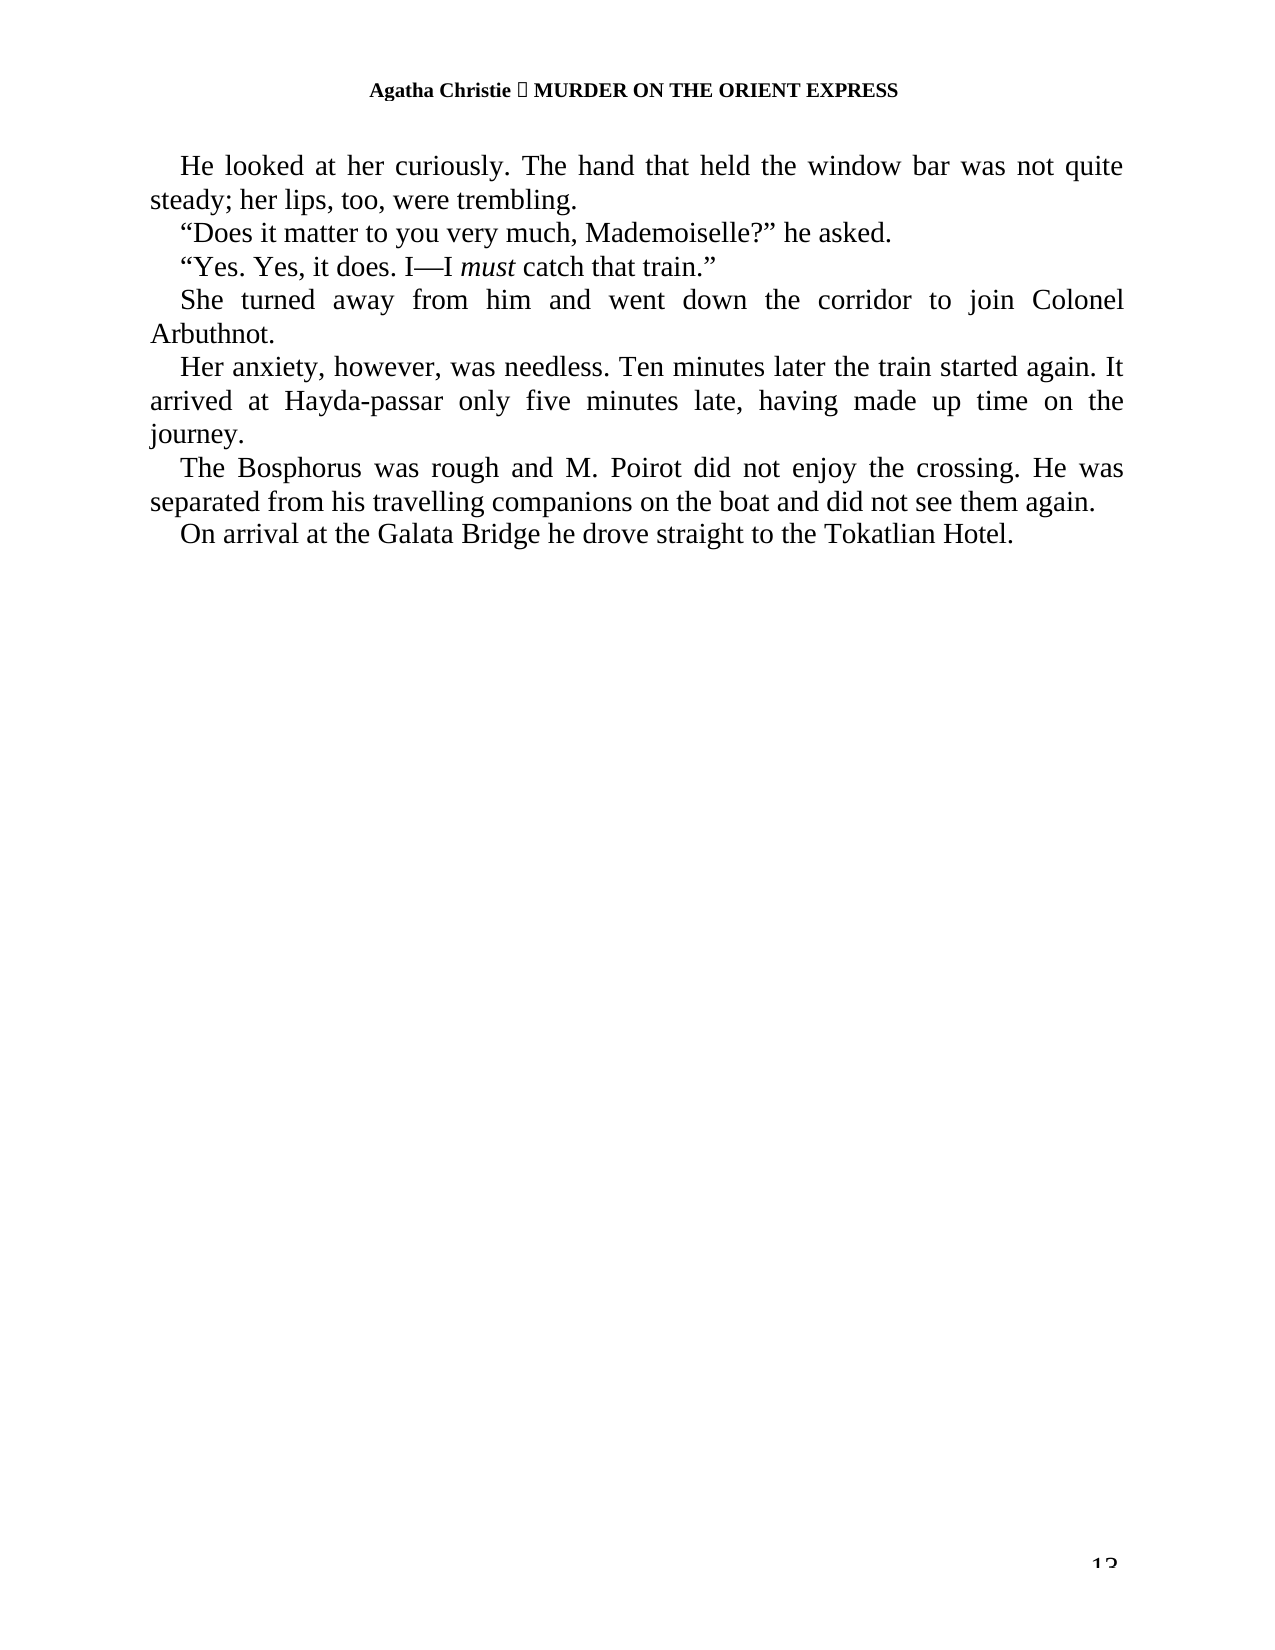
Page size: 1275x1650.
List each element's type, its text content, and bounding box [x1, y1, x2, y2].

text On arrival at the Galata Bridge he drove straight to the Tokatlian Hotel. [180, 517, 1137, 551]
text Her anxiety, however, was needless. Ten minutes later the train started again. It arrived at Hayda-passar only five minutes late, having made up time on the journey. [150, 349, 1125, 450]
text “Does it matter to you very much, Mademoiselle?” he asked. “Yes. Yes, it does. I—I must catch that train.” [180, 215, 892, 282]
text He looked at her curiously. The hand that held the window bar was not quite steady; her lips, too, were trembling. [150, 148, 1125, 215]
text The Bosphorus was rough and M. Poirot did not enjoy the crossing. He was separated from his travelling companions on the boat and did not see them again. [150, 450, 1126, 517]
text She turned away from him and went down the corridor to join Colonel Arbuthnot. [150, 282, 1125, 349]
